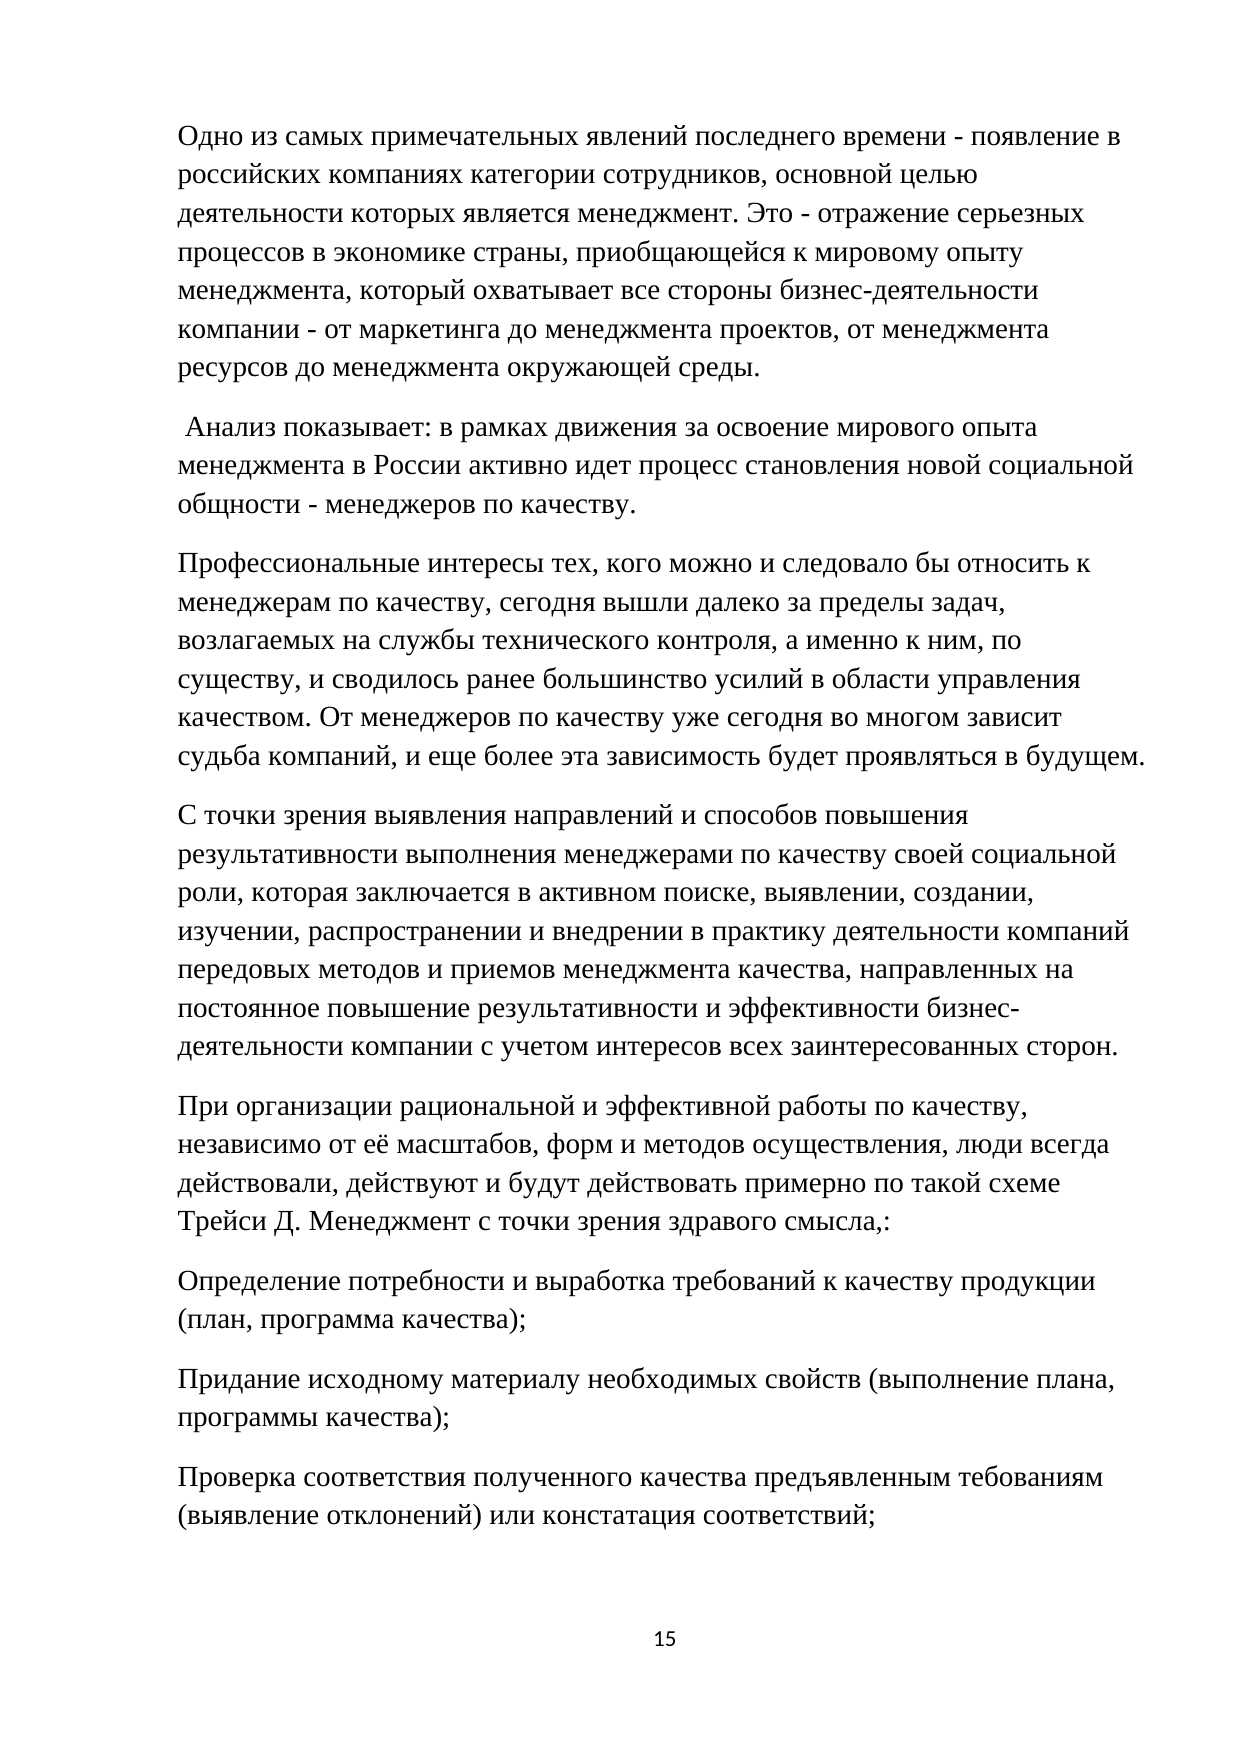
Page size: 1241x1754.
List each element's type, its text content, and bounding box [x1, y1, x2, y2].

text Анализ показывает: в рамках движения за освоение мирового опыта менеджмента в России активно идет процесс становления новой социальной общности - менеджеров по качеству. [177, 409, 1152, 519]
text С точки зрения выявления направлений и способов повышения результативности выполнения менеджерами по качеству своей социальной роли, которая заключается в активном поиске, выявлении, создании, изучении, распространении и внедрении в практику деятельности компаний передовых методов и приемов менеджмента качества, направленных на постоянное повышение результативности и эффективности бизнес-деятельности компании с учетом интересов всех заинтересованных сторон. [177, 797, 1152, 1062]
text Профессиональные интересы тех, кого можно и следовало бы относить к менеджерам по качеству, сегодня вышли далеко за пределы задач, возлагаемых на службы технического контроля, а именно к ним, по существу, и сводилось ранее большинство усилий в области управления качеством. От менеджеров по качеству уже сегодня во многом зависит судьба компаний, и еще более эта зависимость будет проявляться в будущем. [177, 545, 1152, 771]
text При организации рациональной и эффективной работы по качеству, независимо от её масштабов, форм и методов осуществления, люди всегда действовали, действуют и будут действовать примерно по такой схеме Трейси Д. Менеджмент с точки зрения здравого смысла,: [177, 1088, 1152, 1237]
text Придание исходному материалу необходимых свойств (выполнение плана, программы качества); [177, 1361, 1152, 1433]
text Одно из самых примечательных явлений последнего времени - появление в российских компаниях категории сотрудников, основной целью деятельности которых является менеджмент. Это - отражение серьезных процессов в экономике страны, приобщающейся к мировому опыту менеджмента, который охватывает все стороны бизнес-деятельности компании - от маркетинга до менеджмента проектов, от менеджмента ресурсов до менеджмента окружающей среды. [177, 118, 1152, 383]
text Проверка соответствия полученного качества предъявленным тебованиям (выявление отклонений) или констатация соответствий; [177, 1459, 1152, 1531]
text Определение потребности и выработка требований к качеству продукции (план, программа качества); [177, 1263, 1152, 1335]
